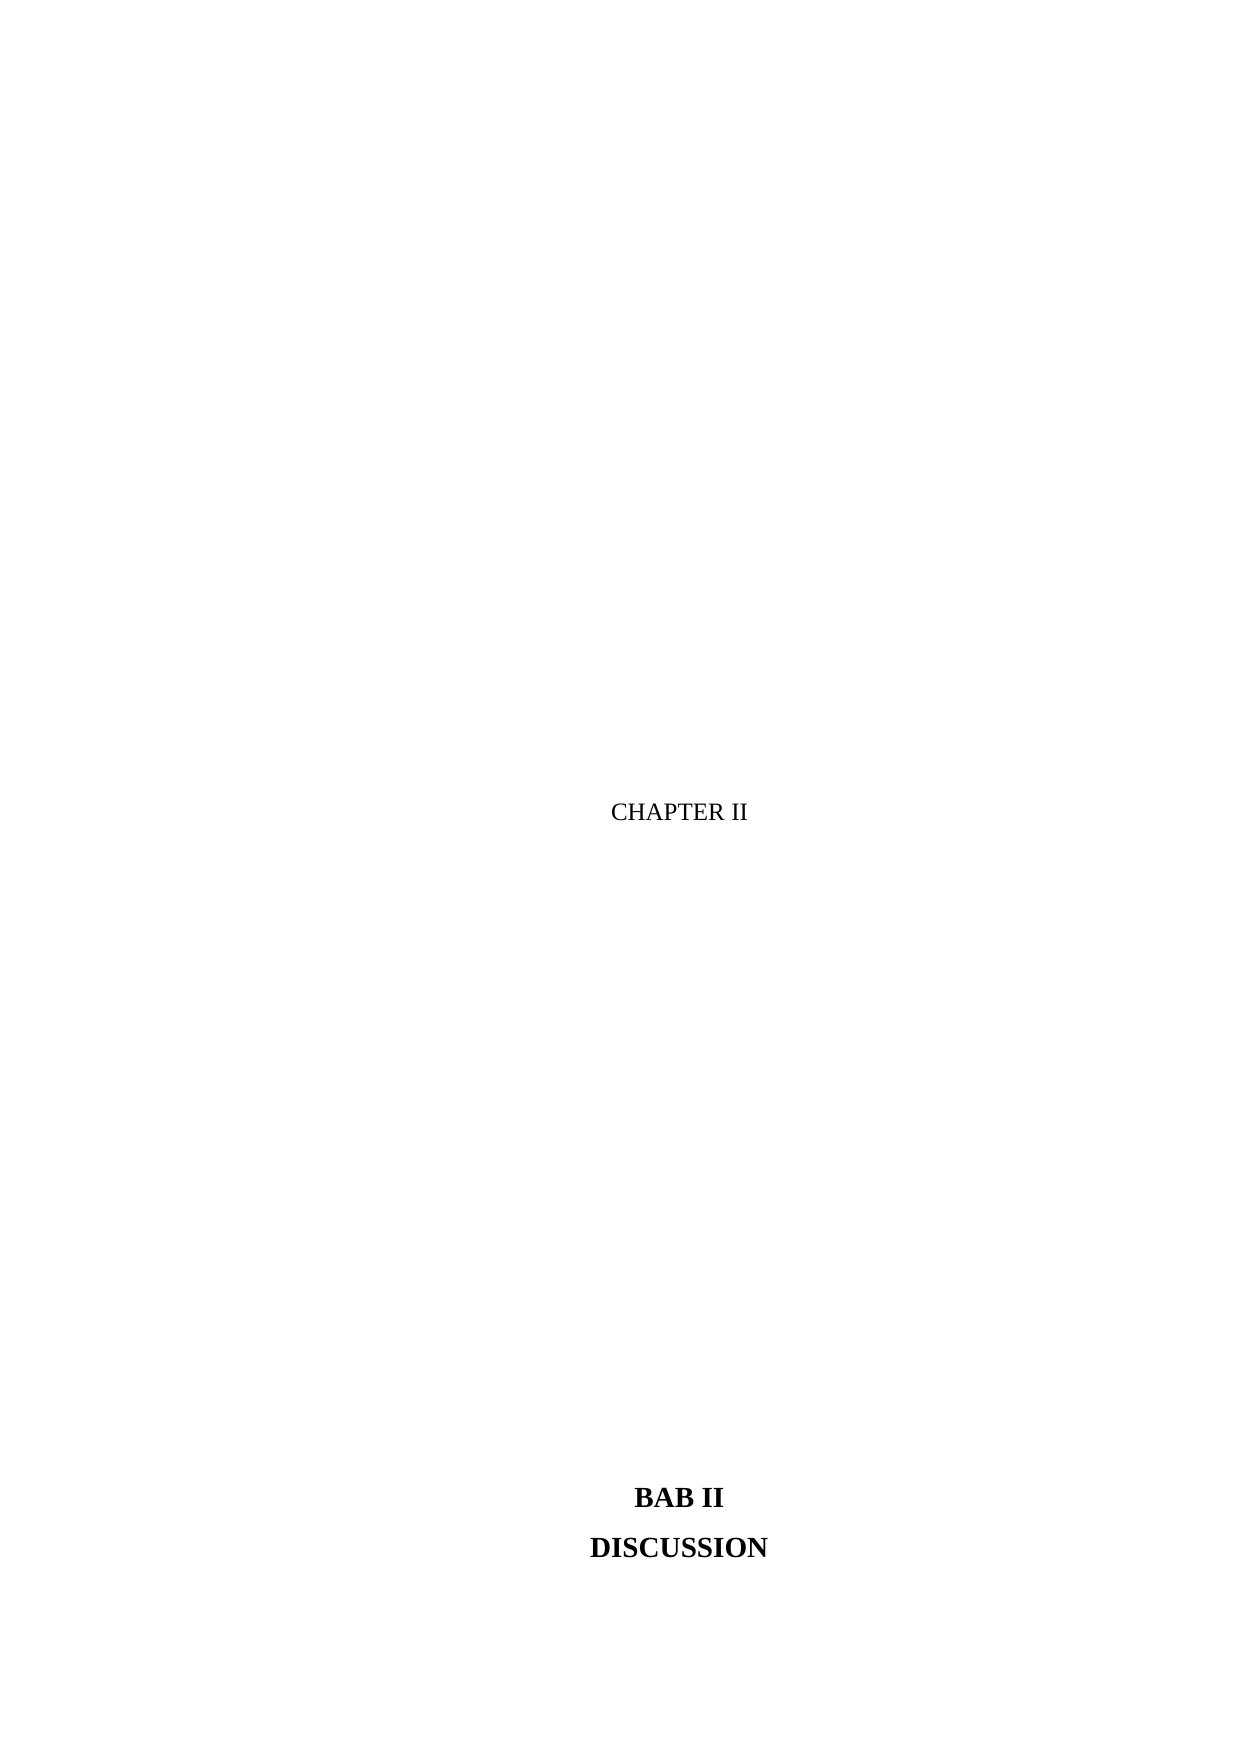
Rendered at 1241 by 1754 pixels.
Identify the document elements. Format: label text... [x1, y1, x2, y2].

text DISCUSSION [236, 1530, 1122, 1563]
text CHAPTER II [236, 797, 1122, 826]
text BAB II [236, 1480, 1122, 1513]
